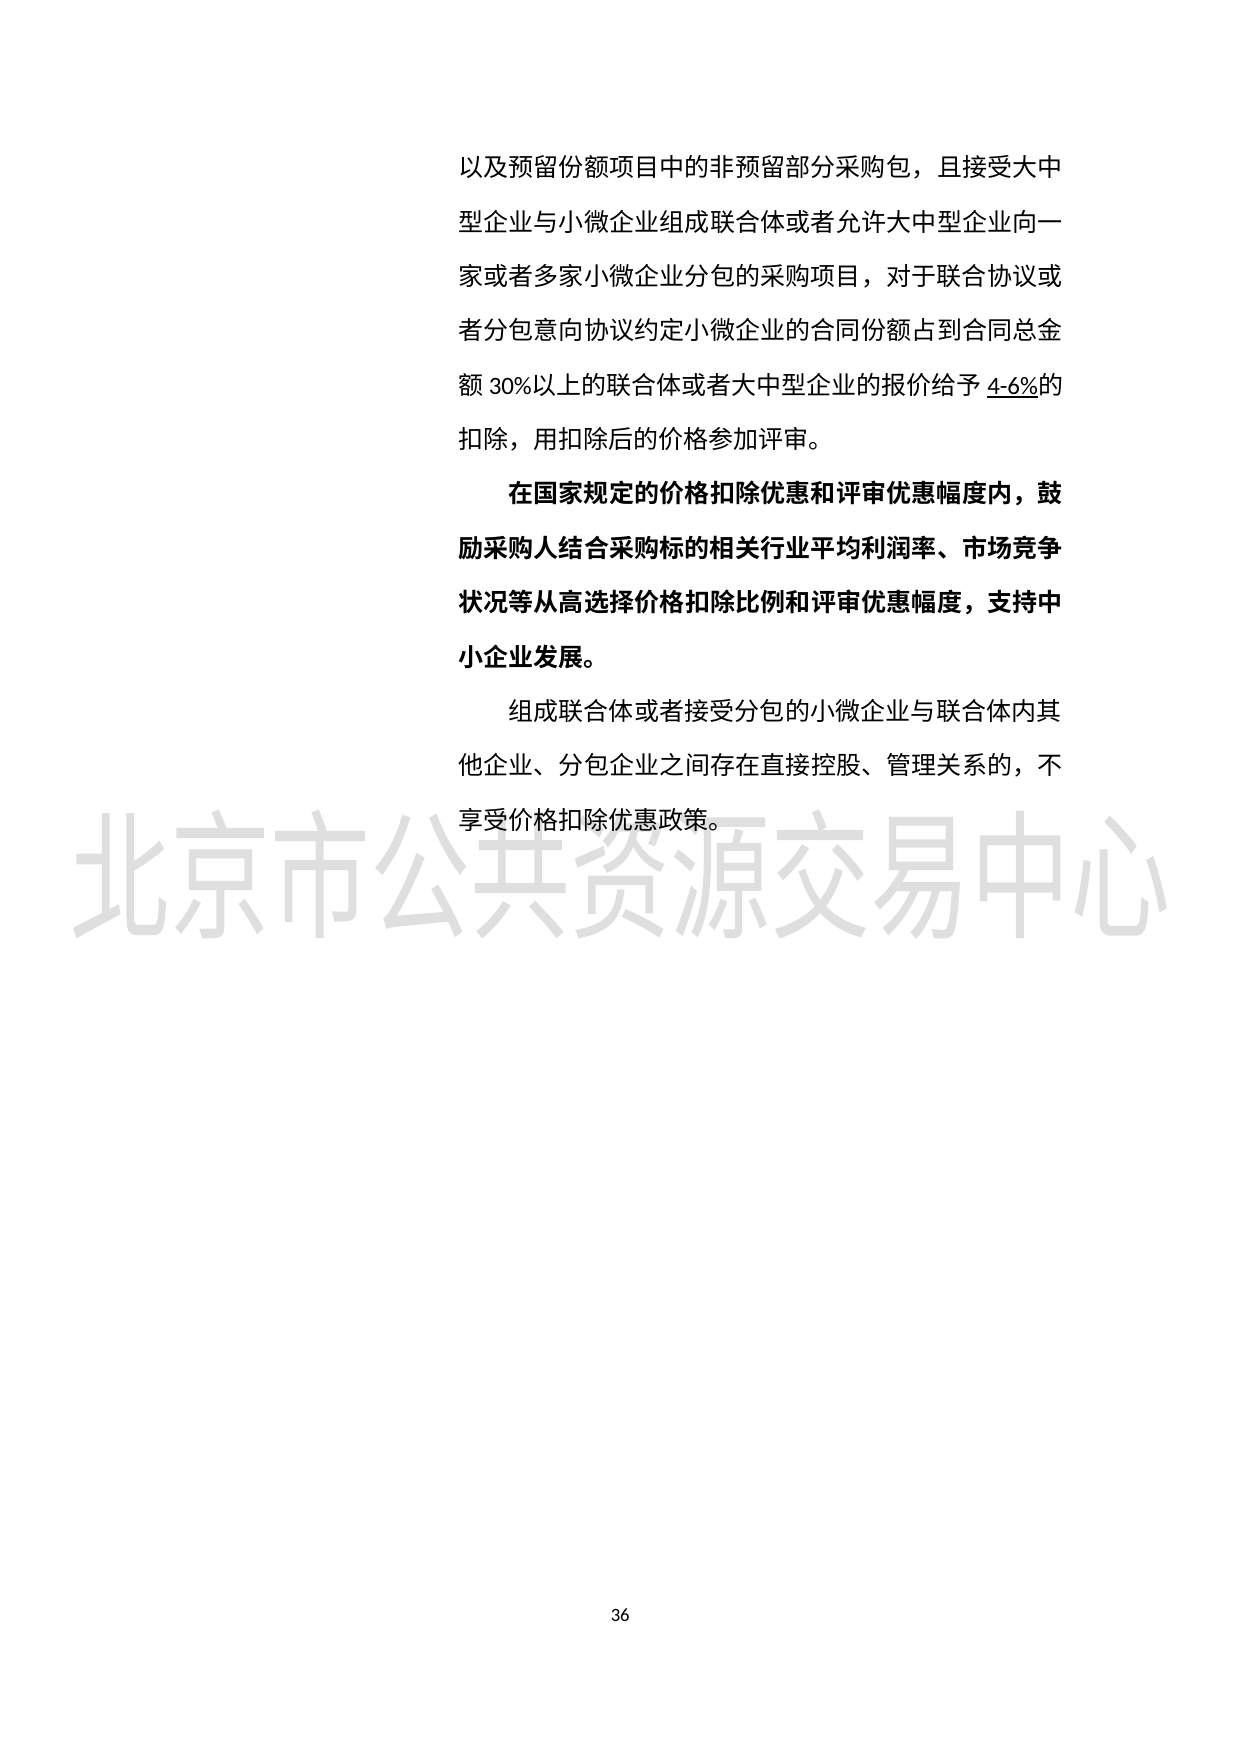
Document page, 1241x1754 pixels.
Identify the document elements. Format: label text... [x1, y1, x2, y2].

text 在国家规定的价格扣除优惠和评审优惠幅度内，鼓励采购人结合采购标的相关行业平均利润率、市场竞争状况等从高选择价格扣除比例和评审优惠幅度，支持中小企业发展。 [458, 474, 1063, 673]
text 组成联合体或者接受分包的小微企业与联合体内其他企业、分包企业之间存在直接控股、管理关系的，不享受价格扣除优惠政策。 [458, 691, 1063, 836]
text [458, 148, 1063, 456]
